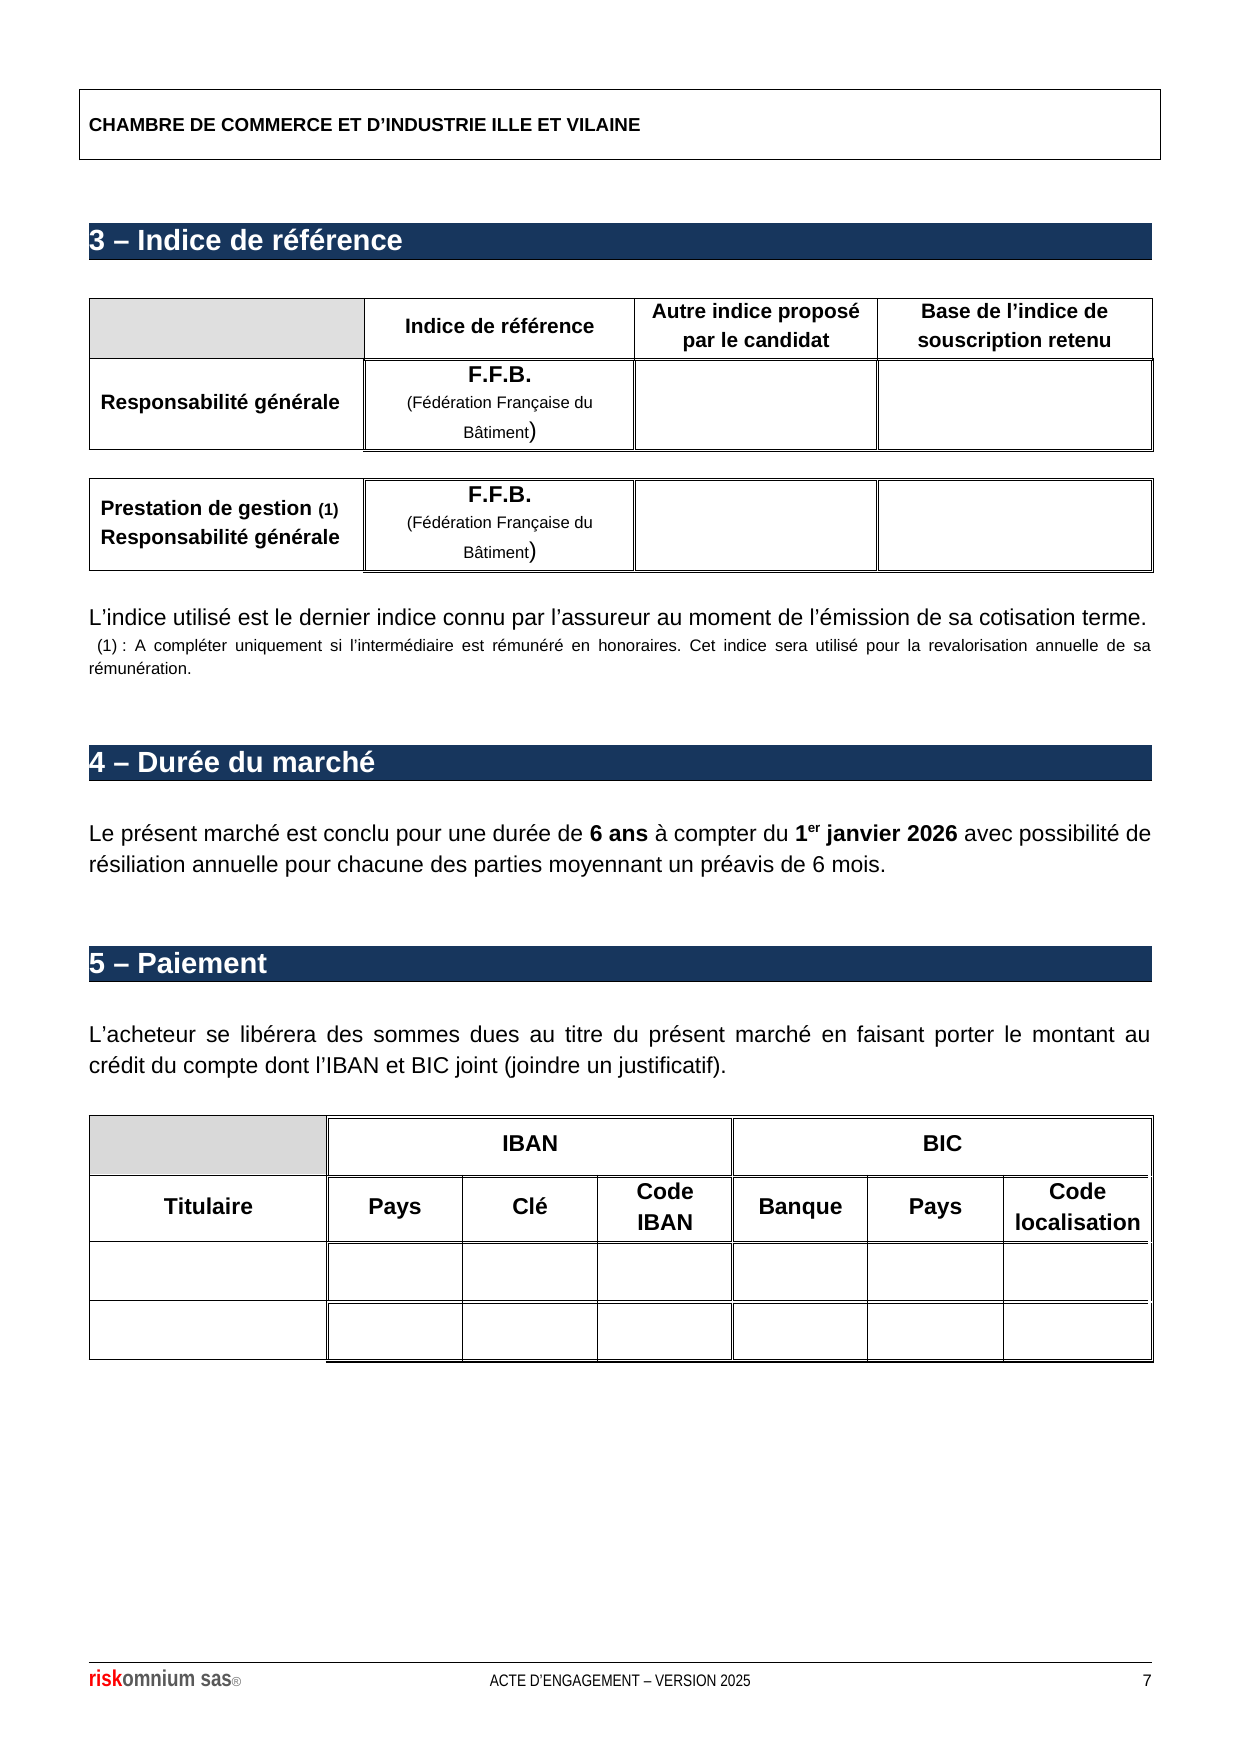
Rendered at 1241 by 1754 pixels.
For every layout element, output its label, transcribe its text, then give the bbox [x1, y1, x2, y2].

table_header IBAN [329, 1119, 731, 1174]
table_header F.F.B. (Fédération Française du Bâtiment) [366, 481, 633, 569]
table_cell [868, 1244, 1003, 1300]
table_cell [734, 1244, 867, 1300]
table_cell [1004, 1300, 1152, 1359]
table_cell [90, 1301, 326, 1359]
table_header [636, 481, 876, 569]
table_cell Banque [734, 1178, 867, 1241]
table_cell Code localisation [1004, 1175, 1151, 1241]
table_header [90, 1116, 326, 1174]
table_cell [463, 1244, 597, 1300]
table_cell [463, 1304, 597, 1359]
table_header Prestation de gestion (1) Responsabilité générale [90, 479, 363, 569]
text (1) : A compléter uniquement si l’intermédiaire est rémunéré en honoraires. Cet indice sera utilisé pour la revalorisation annuelle de sa rémunération. [89, 636, 1152, 678]
text Le présent marché est conclu pour une durée de 6 ans à compter du 1er janvier 2026 avec possibilité de résiliation annuelle pour chacune des parties moyennant un préavis de 6 mois. [89, 819, 1152, 877]
text 3 – Indice de référence [89, 223, 1152, 259]
table_header [90, 299, 364, 358]
table_cell [734, 1304, 867, 1359]
table_header [879, 481, 1151, 569]
table_cell [90, 1242, 326, 1300]
table_header Autre indice proposé par le candidat [635, 299, 877, 358]
table_cell Pays [868, 1178, 1003, 1241]
table_header Base de l’indice de souscription retenu [878, 299, 1152, 358]
table_cell [329, 1244, 462, 1300]
table_header BIC [734, 1119, 1151, 1174]
table_cell Titulaire [90, 1176, 326, 1241]
table_cell [868, 1304, 1003, 1359]
table_cell [598, 1304, 731, 1359]
table_cell [598, 1244, 731, 1300]
table_cell Responsabilité générale [90, 359, 363, 449]
text L’indice utilisé est le dernier indice connu par l’assureur au moment de l’émission de sa cotisation terme. [89, 604, 1152, 631]
table_cell [329, 1304, 462, 1359]
table_cell [636, 361, 876, 449]
table_cell Clé [463, 1178, 597, 1241]
text 5 – Paiement [89, 946, 1152, 981]
table_cell [879, 361, 1151, 449]
table_cell Pays [329, 1178, 462, 1241]
table_header Indice de référence [365, 299, 634, 358]
table_cell F.F.B. (Fédération Française du Bâtiment) [366, 361, 633, 449]
text L’acheteur se libérera des sommes dues au titre du présent marché en faisant porter le montant au crédit du compte dont l’IBAN et BIC joint (joindre un justificatif). [89, 1021, 1152, 1079]
table_cell [1004, 1241, 1152, 1300]
table_cell Code IBAN [598, 1178, 731, 1241]
text 4 – Durée du marché [89, 745, 1152, 780]
